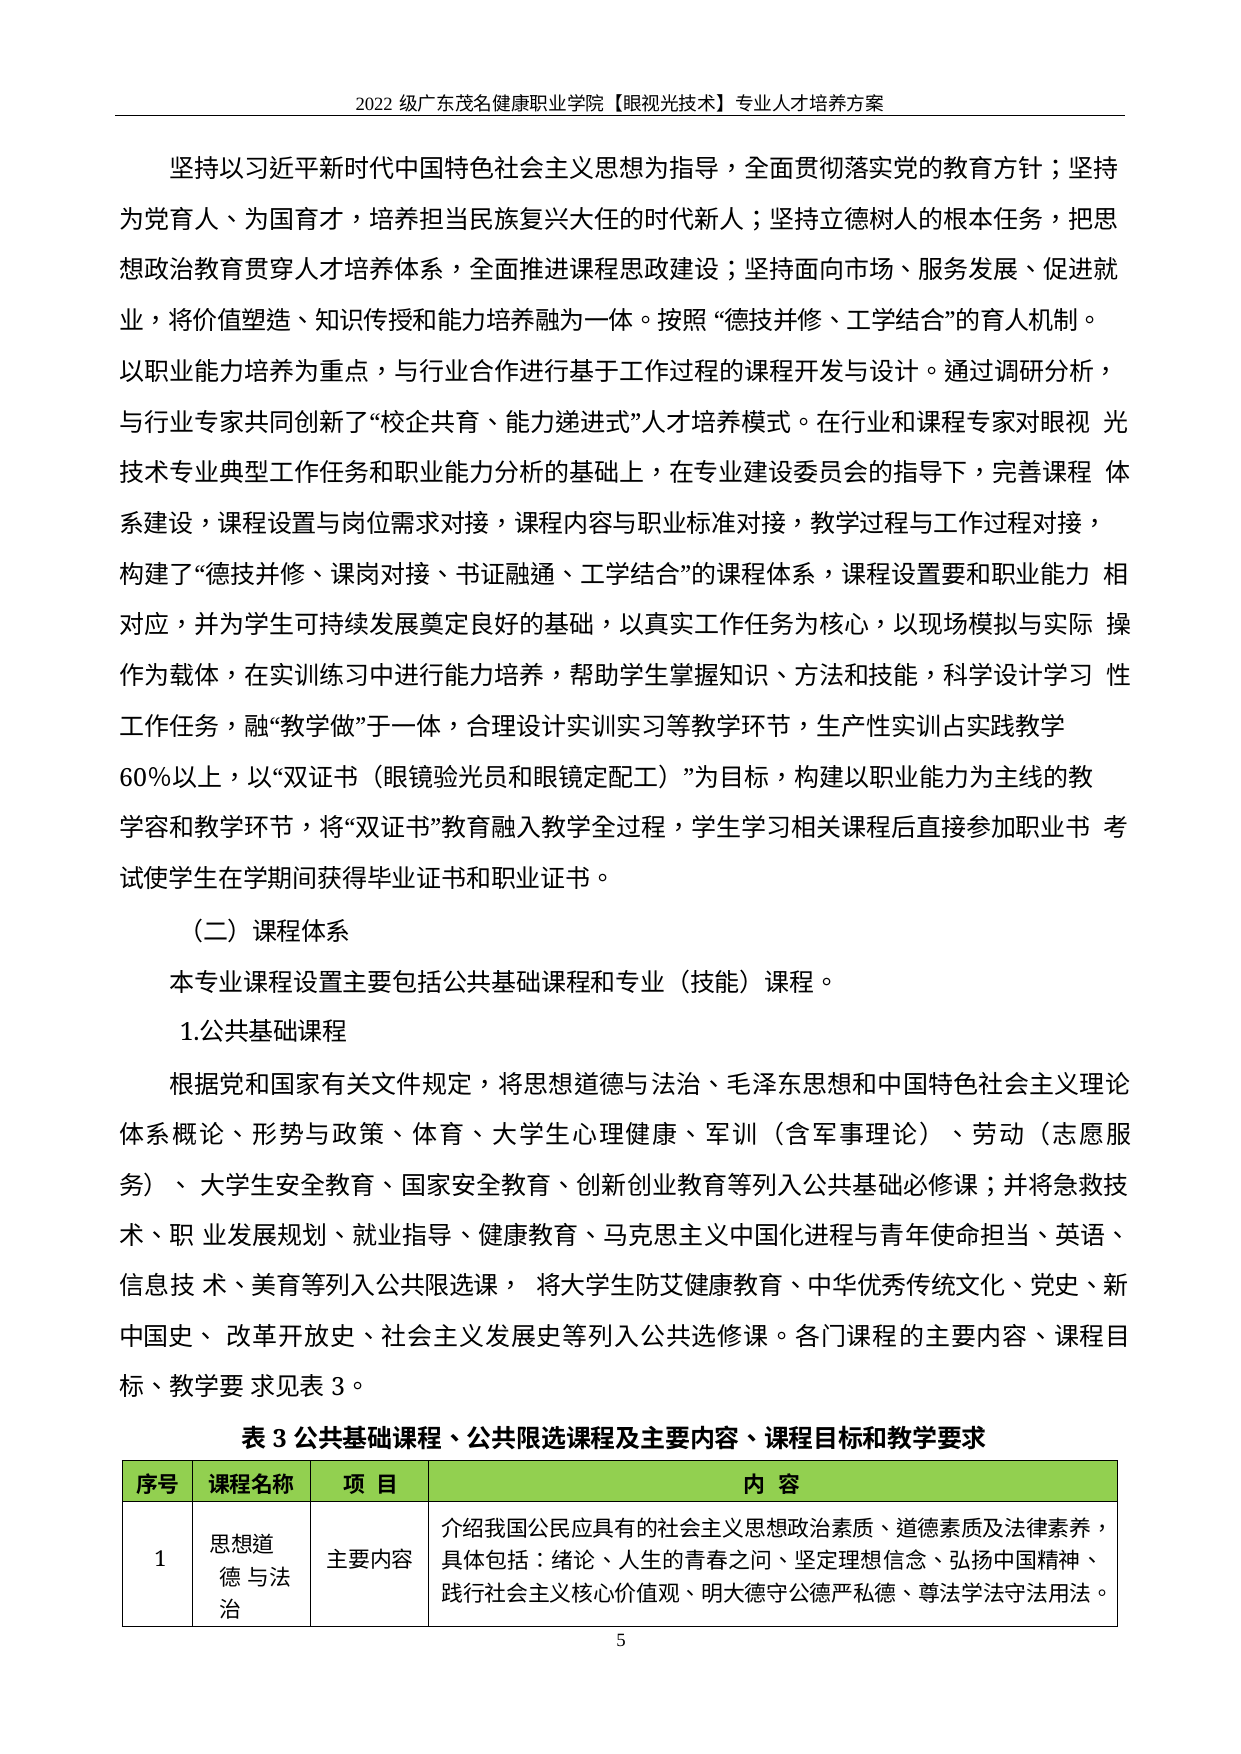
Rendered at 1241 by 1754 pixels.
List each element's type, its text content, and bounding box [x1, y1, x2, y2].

table_header 序号 [123, 1461, 192, 1501]
table_cell 介绍我国公民应具有的社会主义思想政治素质、道德素质及法律素养， 具体包括：绪论、人生的青春之问、坚定理想信念、弘扬中国精神、 践行社会主义核心价值观、明大德守公德严私德、尊法学法守法用法。 [429, 1502, 1117, 1626]
table_cell 主要内容 [311, 1502, 428, 1626]
table_header 课程名称 [193, 1461, 310, 1501]
table_cell 思想道德 与法治 [193, 1502, 310, 1626]
text 表 3 公共基础课程、公共限选课程及主要内容、课程目标和教学要求 [241, 1422, 1131, 1453]
text 坚持以习近平新时代中国特色社会主义思想为指导，全面贯彻落实党的教育方针；坚持 为党育人、为国育才，培养担当民族复兴大任的时代新人；坚持立德树人的根本任务，把思 想政治教育贯穿人才培养体系，全面推进课程思政建设；坚持面向市场、服务发展、促进就 业，将价值塑造、知识传授和能力培养融为一体。按照 “德技并修、工学结合”的育人机制。 以职业能力培养为重点，与行业合作进行基于工作过程的课程开发与设计。通过调研分析， 与行业专家共同创新了“校企共育、能力递进式”人才培养模式。在行业和课程专家对眼视 光技术专业典型工作任务和职业能力分析的基础上，在专业建设委员会的指导下，完善课程 体系建设，课程设置与岗位需求对接，课程内容与职业标准对接，教学过程与工作过程对接， 构建了“德技并修、课岗对接、书证融通、工学结合”的课程体系，课程设置要和职业能力 相对应，并为学生可持续发展奠定良好的基础，以真实工作任务为核心，以现场模拟与实际 操作为载体，在实训练习中进行能力培养，帮助学生掌握知识、方法和技能，科学设计学习 性工作任务，融“教学做”于一体，合理设计实训实习等教学环节，生产性实训占实践教学 60％以上，以“双证书（眼镜验光员和眼镜定配工）”为目标，构建以职业能力为主线的教 学容和教学环节，将“双证书”教育融入教学全过程，学生学习相关课程后直接参加职业书 考试使学生在学期间获得毕业证书和职业证书。 [119, 151, 1131, 895]
table_header 项 目 [311, 1461, 428, 1501]
table_cell 1 [123, 1502, 192, 1626]
text 本专业课程设置主要包括公共基础课程和专业（技能）课程。 1.公共基础课程 [169, 965, 839, 1048]
table_header 内 容 [429, 1461, 1117, 1501]
text （二）课程体系 [178, 915, 1131, 946]
text 根据党和国家有关文件规定，将思想道德与法治、毛泽东思想和中国特色社会主义理论 体系概论、形势与政策、体育、大学生心理健康、军训（含军事理论）、劳动（志愿服务）、 大学生安全教育、国家安全教育、创新创业教育等列入公共基础必修课；并将急救技术、职 业发展规划、就业指导、健康教育、马克思主义中国化进程与青年使命担当、英语、信息技 术、美育等列入公共限选课， 将大学生防艾健康教育、中华优秀传统文化、党史、新中国史、 改革开放史、社会主义发展史等列入公共选修课。各门课程的主要内容、课程目标、教学要 求见表 3。 [119, 1067, 1131, 1403]
